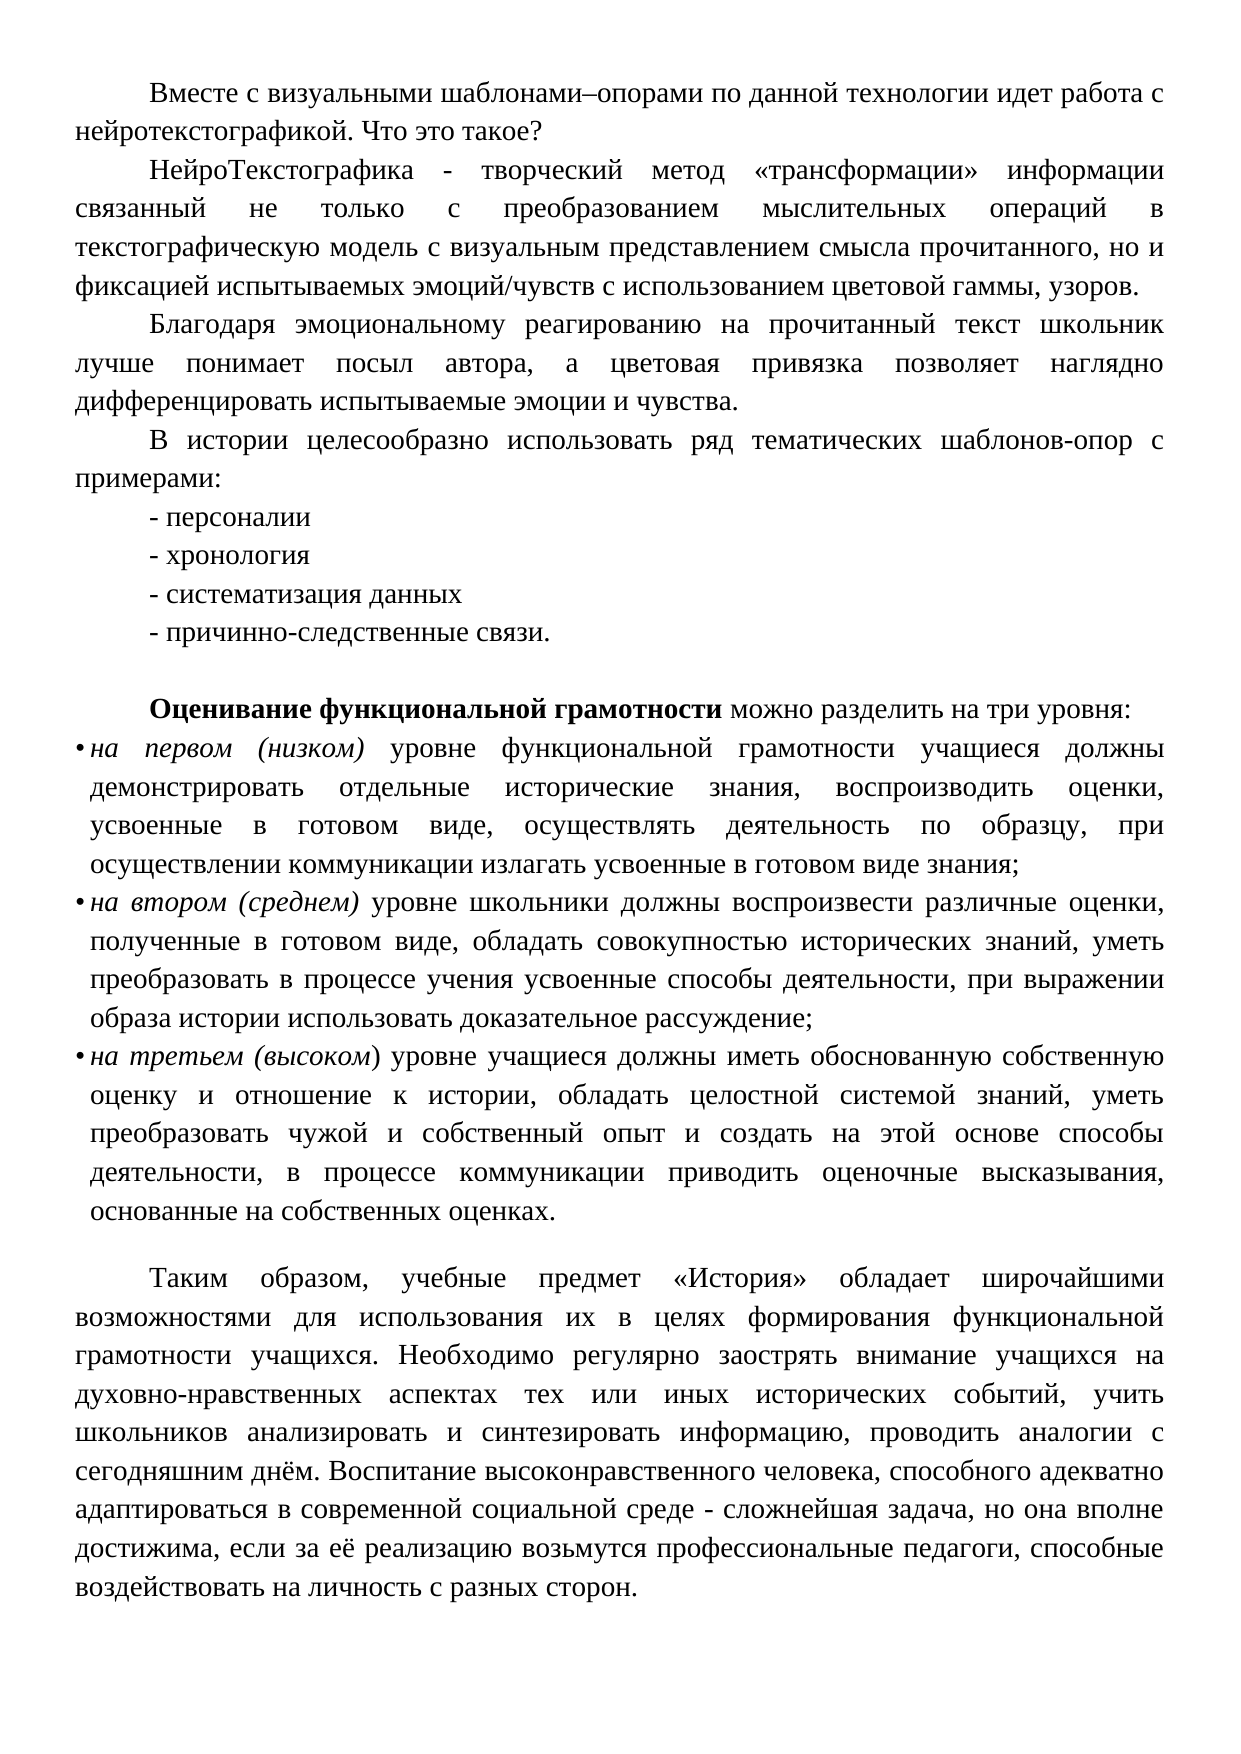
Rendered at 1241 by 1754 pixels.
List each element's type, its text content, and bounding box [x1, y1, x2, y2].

text Оценивание функциональной грамотности можно разделить на три уровня: [75, 692, 1165, 725]
text - причинно-следственные связи. [75, 614, 1165, 648]
text - хронология [75, 537, 1165, 571]
text Таким образом, учебные предмет «История» обладает широчайшими возможностями для использования их в целях формирования функциональной грамотности учащихся. Необходимо регулярно заострять внимание учащихся на духовно-нравственных аспектах тех или иных исторических событий, учить школьников анализировать и синтезировать информацию, проводить аналогии с сегодняшним днём. Воспитание высоконравственного человека, способного адекватно адаптироваться в современной социальной среде - сложнейшая задача, но она вполне достижима, если за её реализацию возьмутся профессиональные педагоги, способные воздействовать на личность с разных сторон. [75, 1260, 1165, 1602]
list на третьем (высоком) уровне учащиеся должны иметь обоснованную собственную оценку и отношение к истории, обладать целостной системой знаний, уметь преобразовать чужой и собственный опыт и создать на этой основе способы деятельности, в процессе коммуникации приводить оценочные высказывания, основанные на собственных оценках. [75, 1038, 1165, 1226]
list на первом (низком) уровне функциональной грамотности учащиеся должны демонстрировать отдельные исторические знания, воспроизводить оценки, усвоенные в готовом виде, осуществлять деятельность по образцу, при осуществлении коммуникации излагать усвоенные в готовом виде знания; [75, 730, 1165, 879]
text Благодаря эмоциональному реагированию на прочитанный текст школьник лучше понимает посыл автора, а цветовая привязка позволяет наглядно дифференцировать испытываемые эмоции и чувства. [75, 306, 1165, 417]
text В истории целесообразно использовать ряд тематических шаблонов-опор с примерами: [75, 422, 1165, 494]
text Вместе с визуальными шаблонами–опорами по данной технологии идет работа с нейротекстографикой. Что это такое? [75, 75, 1165, 147]
text - персоналии [75, 499, 1165, 532]
text - систематизация данных [75, 576, 1165, 609]
list на втором (среднем) уровне школьники должны воспроизвести различные оценки, полученные в готовом виде, обладать совокупностью исторических знаний, уметь преобразовать в процессе учения усвоенные способы деятельности, при выражении образа истории использовать доказательное рассуждение; [75, 884, 1165, 1033]
text НейроТекстографика - творческий метод «трансформации» информации связанный не только с преобразованием мыслительных операций в текстографическую модель с визуальным представлением смысла прочитанного, но и фиксацией испытываемых эмоций/чувств с использованием цветовой гаммы, узоров. [75, 152, 1165, 301]
